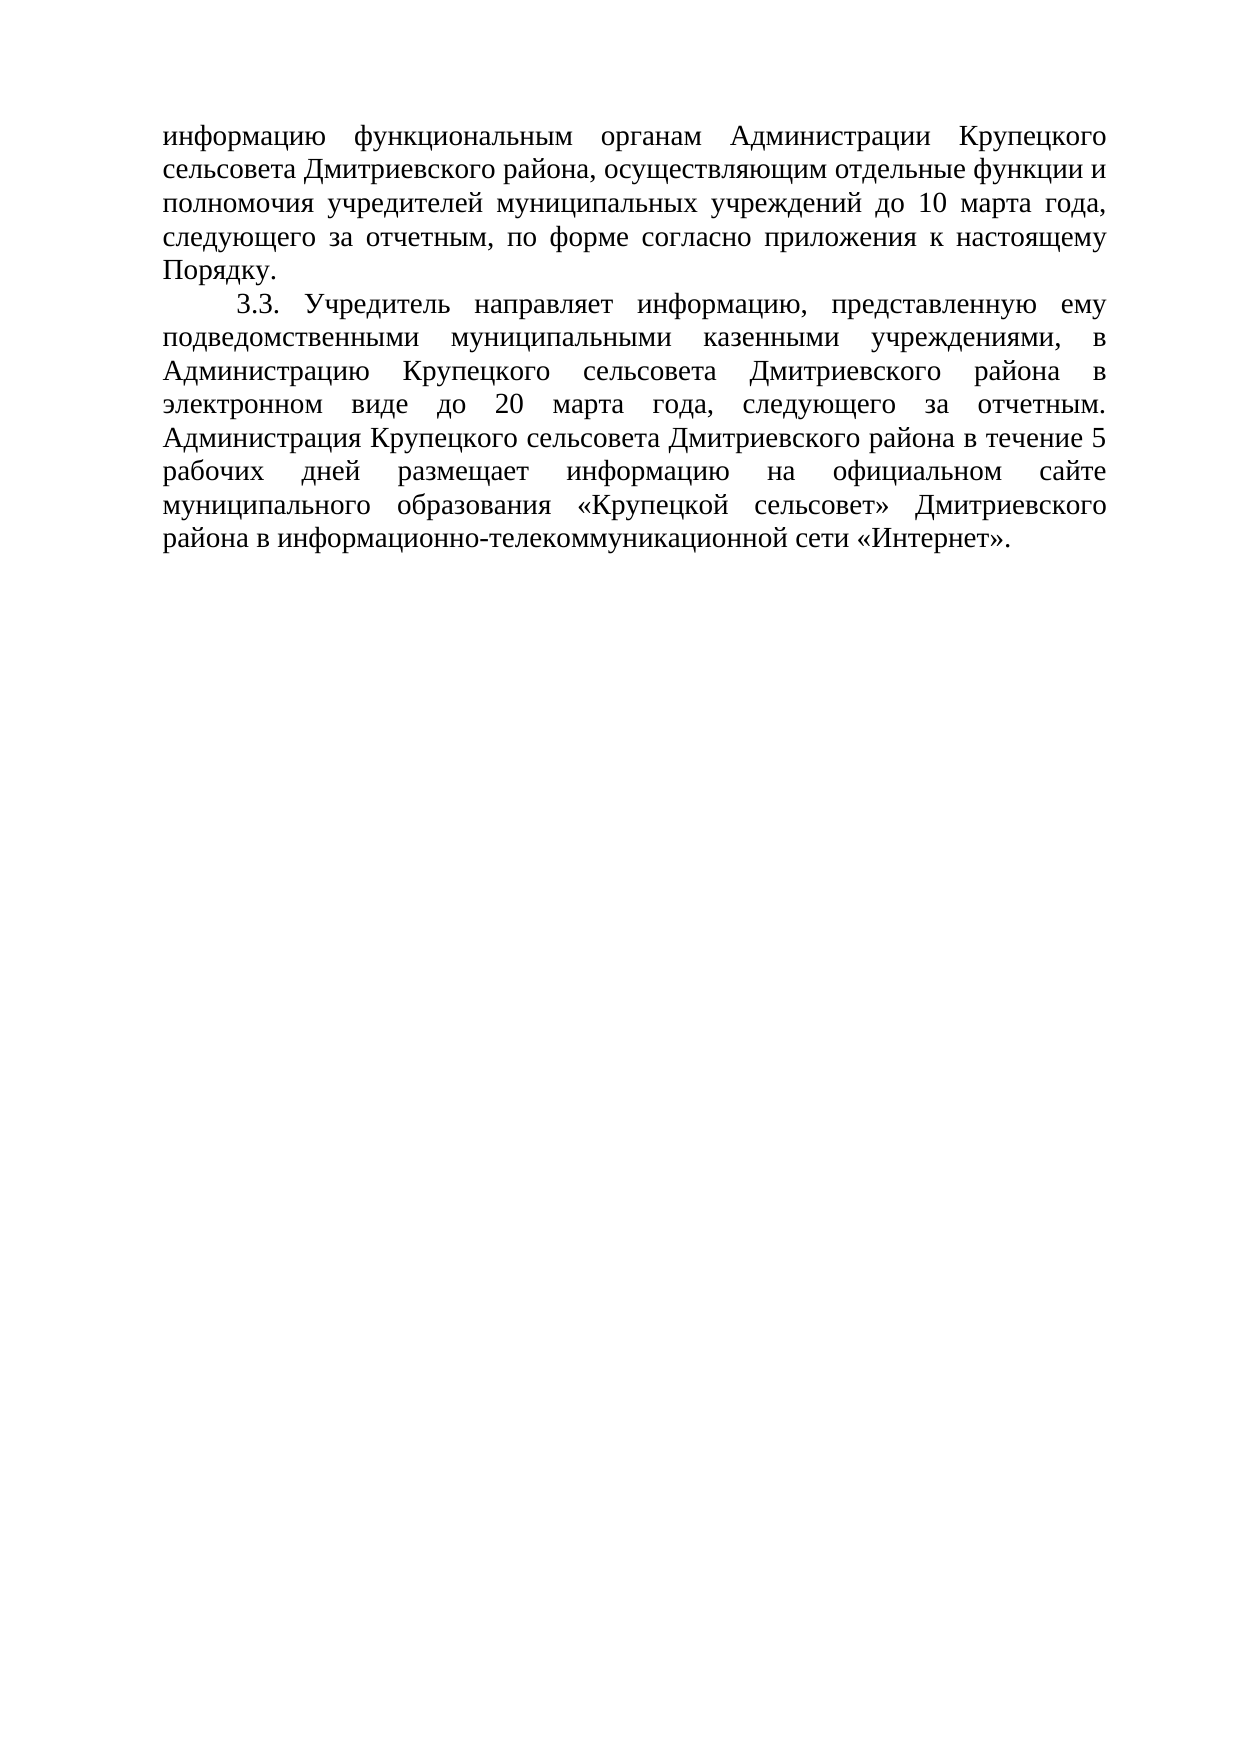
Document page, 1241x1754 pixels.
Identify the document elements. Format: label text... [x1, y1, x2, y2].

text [162, 118, 1107, 286]
text 3.3. Учредитель направляет информацию, представленную ему подведомственными муниципальными казенными учреждениями, в Администрацию Крупецкого сельсовета Дмитриевского района в электронном виде до 20 марта года, следующего за отчетным. Администрация Крупецкого сельсовета Дмитриевского района в течение 5 рабочих дней размещает информацию на официальном сайте муниципального образования «Крупецкой сельсовет» Дмитриевского района в информационно-телекоммуникационной сети «Интернет». [162, 286, 1107, 554]
